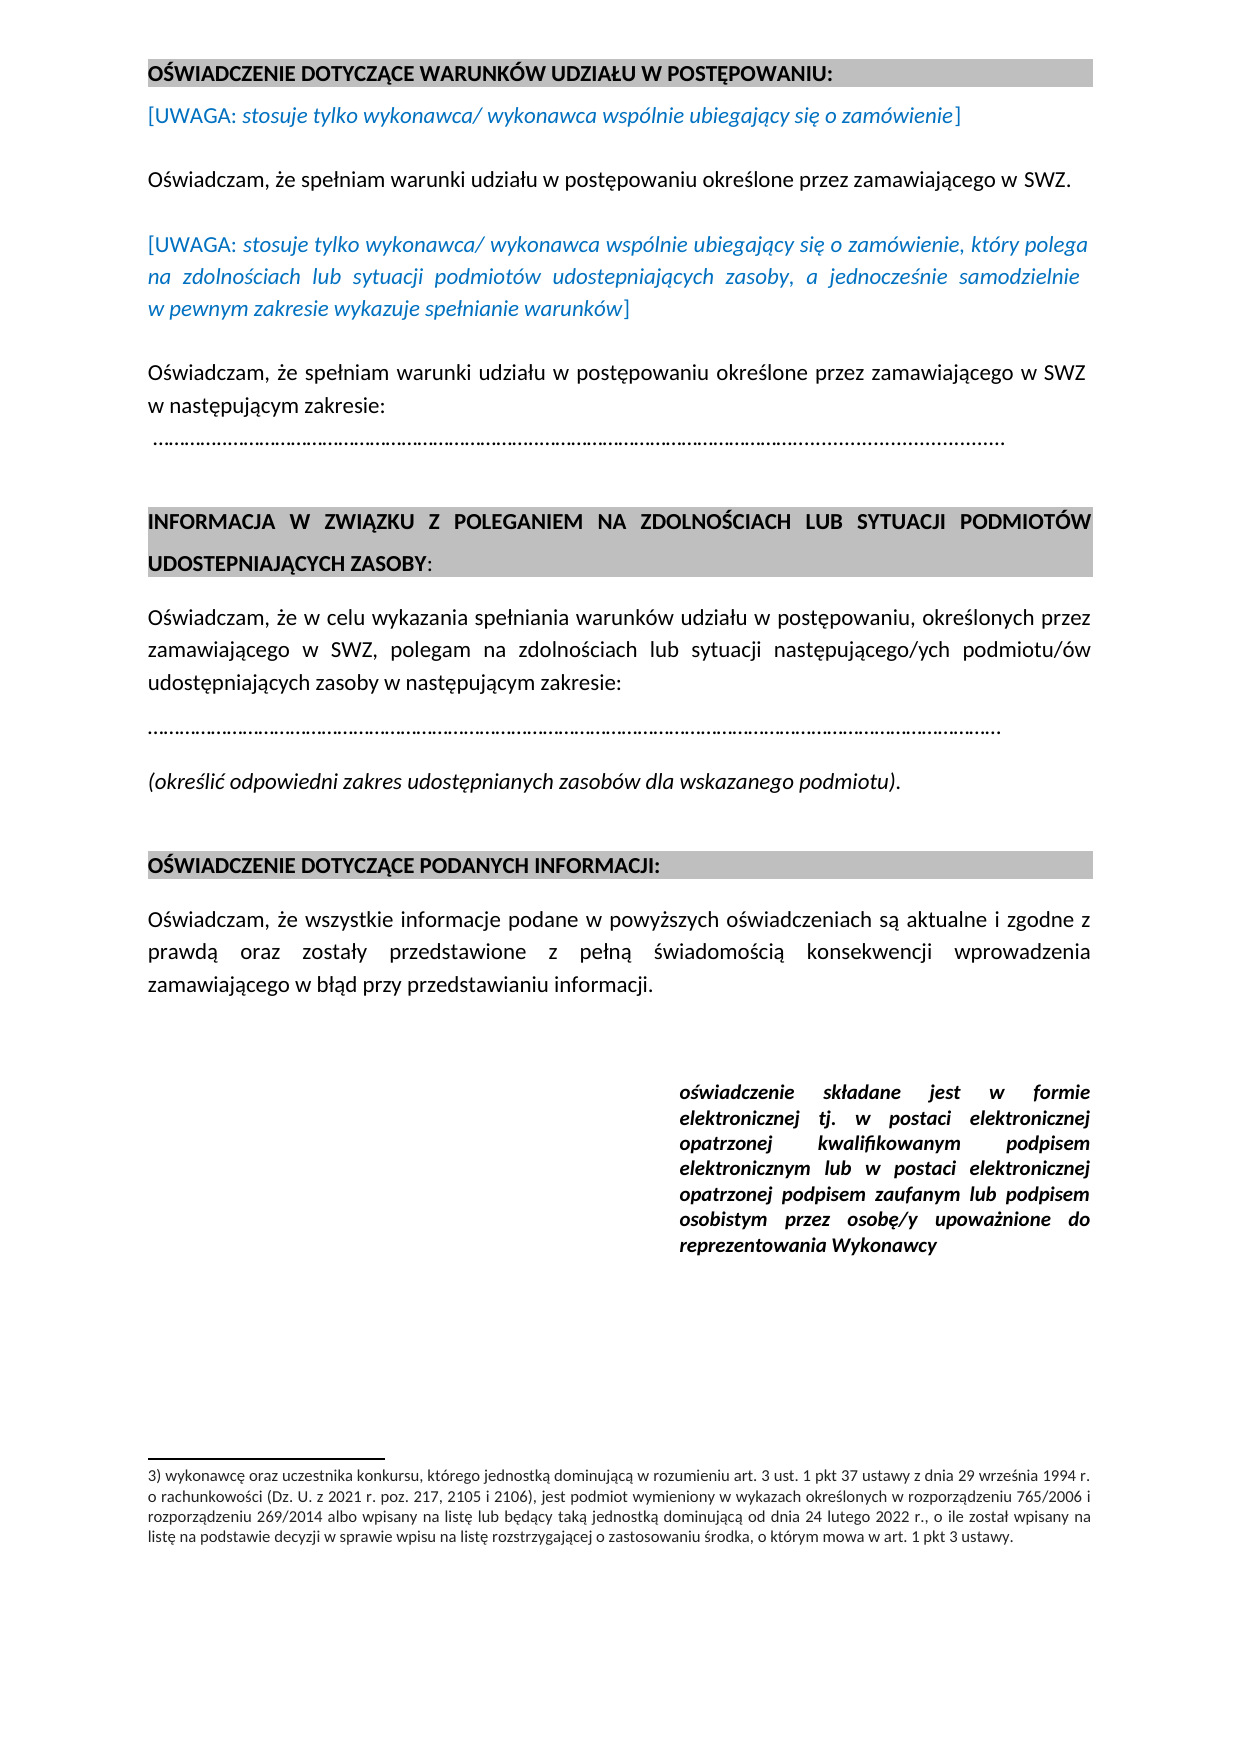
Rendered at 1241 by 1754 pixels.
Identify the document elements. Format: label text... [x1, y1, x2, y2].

text oświadczenie składane jest w formie elektronicznej tj. w postaci elektronicznej opatrzonej kwalifikowanym podpisem elektronicznym lub w postaci elektronicznej opatrzonej podpisem zaufanym lub podpisem osobistym przez osobę/y upoważnione do reprezentowania Wykonawcy [679, 1079, 1093, 1257]
text Oświadczam, że spełniam warunki udziału w postępowaniu określone przez zamawiającego w SWZ w następującym zakresie: [148, 358, 1093, 419]
text OŚWIADCZENIE DOTYCZĄCE WARUNKÓW UDZIAŁU W POSTĘPOWANIU: [148, 59, 1093, 87]
text Oświadczam, że wszystkie informacje podane w powyższych oświadczeniach są aktualne i zgodne z prawdą oraz zostały przedstawione z pełną świadomością konsekwencji wprowadzenia zamawiającego w błąd przy przedstawianiu informacji. [148, 905, 1093, 998]
text INFORMACJA W ZWIĄZKU Z POLEGANIEM NA ZDOLNOŚCIACH LUB SYTUACJI PODMIOTÓW UDOSTEPNIAJĄCYCH ZASOBY: [148, 507, 1093, 577]
text (określić odpowiedni zakres udostępnianych zasobów dla wskazanego podmiotu). [148, 767, 1093, 795]
text [UWAGA: stosuje tylko wykonawca/ wykonawca wspólnie ubiegający się o zamówienie, który polega na zdolnościach lub sytuacji podmiotów udostepniających zasoby, a jednocześnie samodzielnie w pewnym zakresie wykazuje spełnianie warunków] [148, 230, 1093, 322]
text …………..…………………………………………………..…………………………………………..................................... [148, 423, 1093, 451]
text Oświadczam, że spełniam warunki udziału w postępowaniu określone przez zamawiającego w SWZ. [148, 165, 1093, 193]
text OŚWIADCZENIE DOTYCZĄCE PODANYCH INFORMACJI: [148, 851, 1093, 879]
text [UWAGA: stosuje tylko wykonawca/ wykonawca wspólnie ubiegający się o zamówienie] [148, 101, 1093, 129]
text ……………………………………………………………………………………………………………………………………………… [148, 712, 1093, 740]
text Oświadczam, że w celu wykazania spełniania warunków udziału w postępowaniu, określonych przez zamawiającego w SWZ, polegam na zdolnościach lub sytuacji następującego/ych podmiotu/ów udostępniających zasoby w następującym zakresie: [148, 603, 1093, 696]
